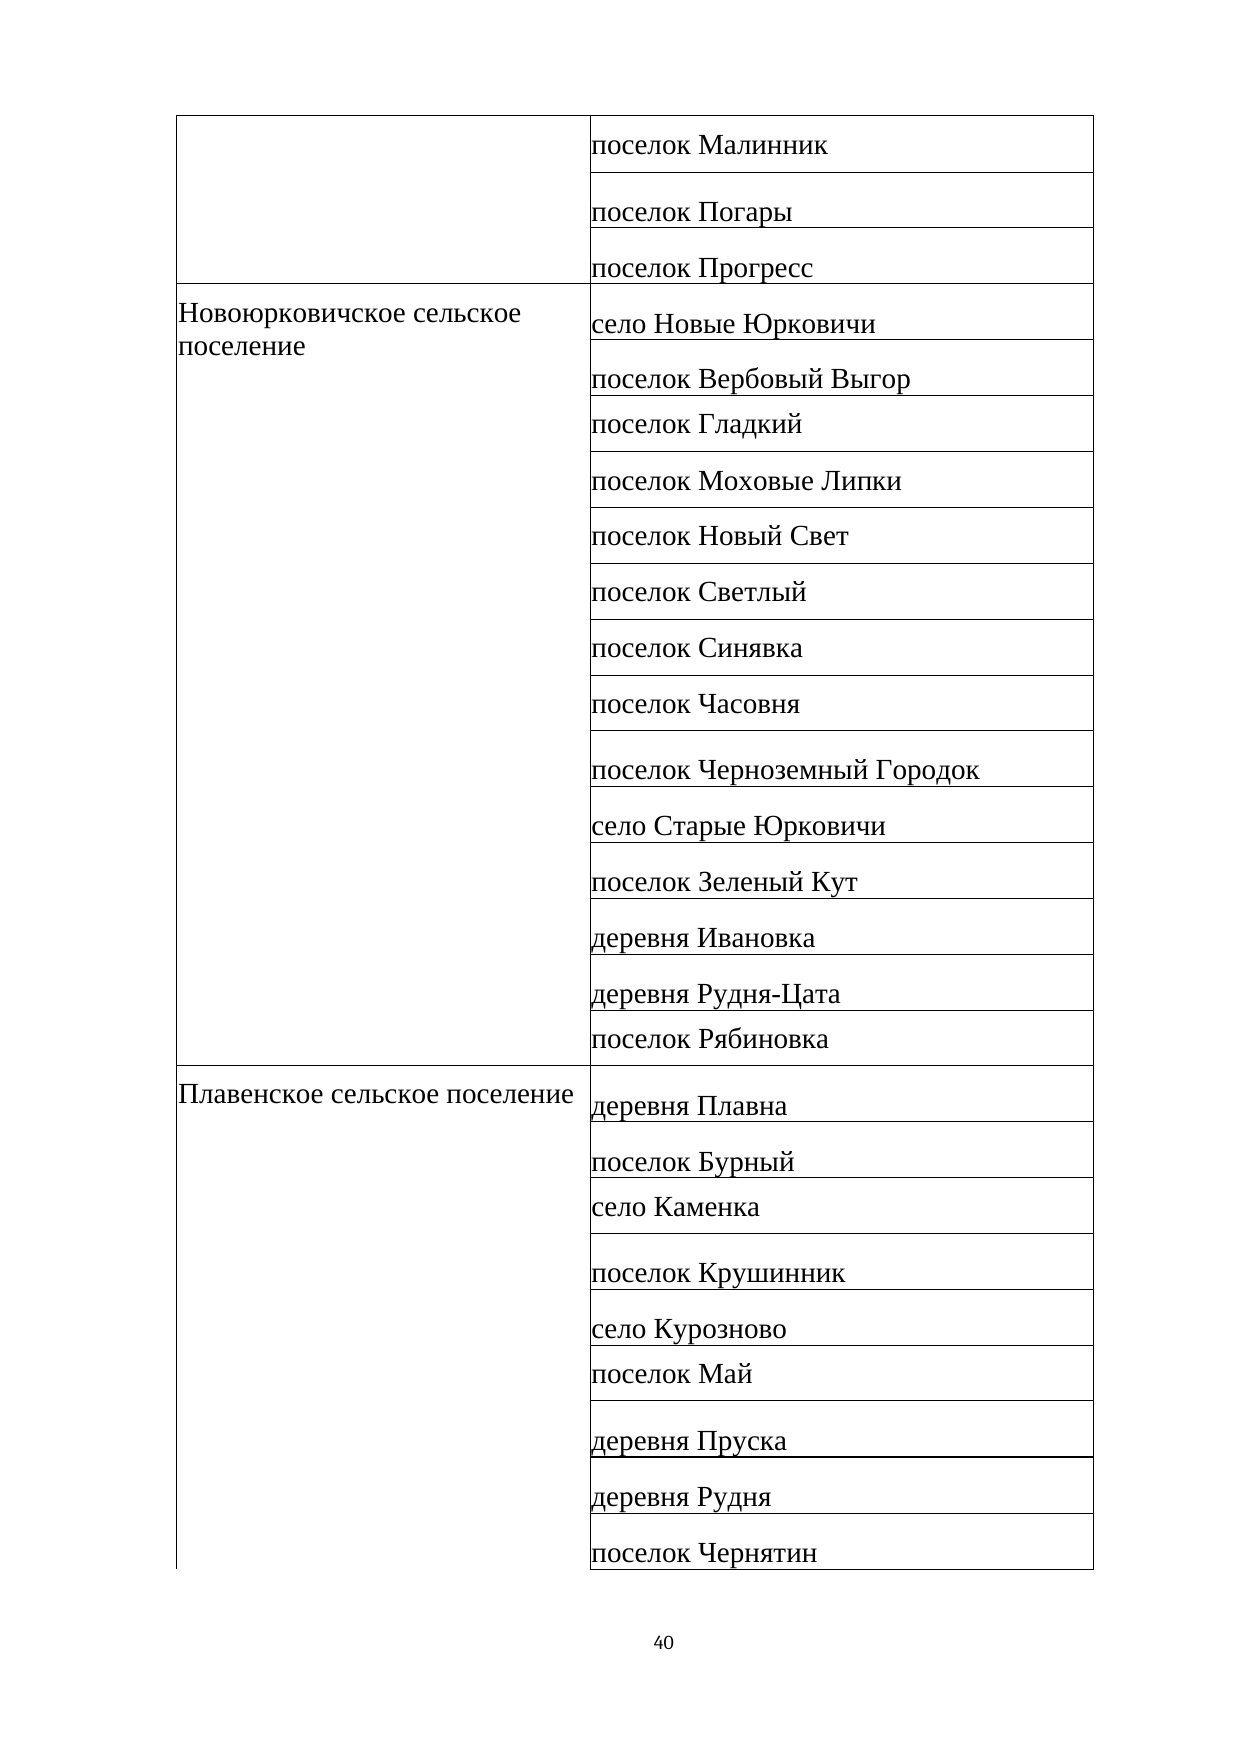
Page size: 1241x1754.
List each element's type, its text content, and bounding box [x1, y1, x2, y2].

table_cell поселок Чернятин [591, 1514, 1093, 1569]
table_cell поселок Рябиновка [591, 1011, 1093, 1065]
table_cell село Курозново [591, 1290, 1093, 1345]
table_cell поселок Часовня [591, 676, 1093, 730]
table_cell поселок Крушинник [591, 1234, 1093, 1289]
table_cell деревня Плавна [591, 1066, 1093, 1121]
table_cell поселок Синявка [591, 620, 1093, 674]
table_cell деревня Рудня [591, 1458, 1093, 1512]
table_cell поселок Май [591, 1346, 1093, 1400]
table_cell поселок Погары [591, 173, 1093, 227]
table_header поселок Малинник [591, 116, 1093, 172]
table_cell поселок Бурный [591, 1122, 1093, 1177]
table_cell деревня Пруска [591, 1401, 1093, 1456]
table_cell село Старые Юрковичи [591, 787, 1093, 842]
table_cell село Новые Юрковичи [591, 284, 1093, 339]
table_cell поселок Моховые Липки [591, 452, 1093, 507]
table_cell поселок Черноземный Городок [591, 731, 1093, 786]
table_cell деревня Рудня-Цата [591, 955, 1093, 1010]
table_cell поселок Зеленый Кут [591, 843, 1093, 898]
table_cell поселок Гладкий [591, 396, 1093, 451]
table_cell поселок Прогресс [591, 228, 1093, 283]
table_cell село Каменка [591, 1178, 1093, 1233]
table_cell деревня Ивановка [591, 899, 1093, 954]
table_cell поселок Светлый [591, 564, 1093, 618]
table_cell Новоюрковичское сельское поселение [177, 284, 590, 1065]
table_cell Плавенское сельское поселение [177, 1066, 590, 1569]
table_header [177, 116, 590, 283]
table_cell поселок Новый Свет [591, 508, 1093, 562]
table_cell поселок Вербовый Выгор [591, 340, 1093, 395]
